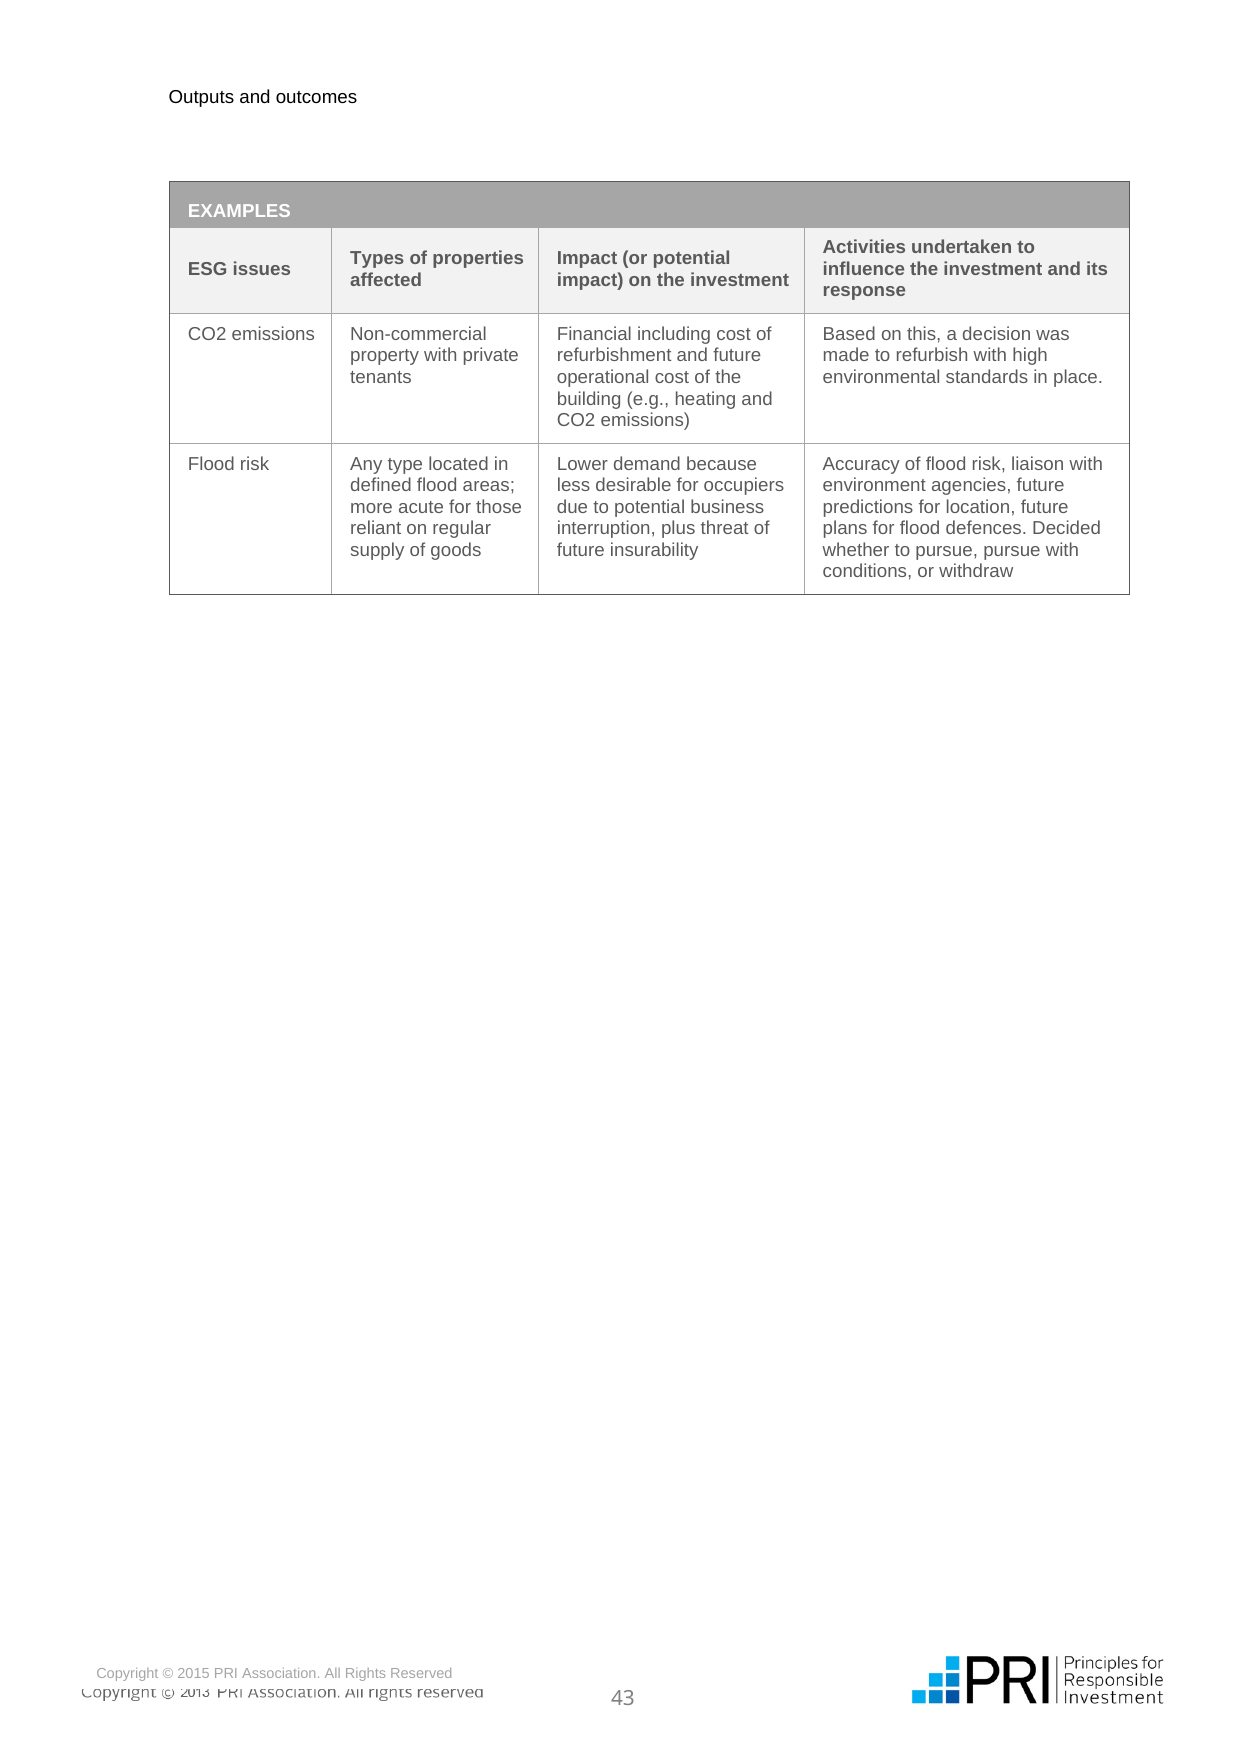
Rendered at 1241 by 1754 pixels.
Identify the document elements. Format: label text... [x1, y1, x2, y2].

table_cell Non-commercial property with private tenants [332, 314, 538, 443]
table_cell Accuracy of flood risk, liaison with environment agencies, future predictions for location, future plans for flood defences. Decided whether to pursue, pursue with conditions, or withdraw [805, 444, 1129, 594]
picture [0, 1560, 1241, 1754]
table_cell Impact (or potential impact) on the investment [539, 228, 804, 313]
table_cell Any type located in defined flood areas; more acute for those reliant on regular supply of goods [332, 444, 538, 594]
table_cell Activities undertaken to influence the investment and its response [805, 228, 1129, 313]
table_cell Types of properties affected [332, 228, 538, 313]
table_cell Flood risk [170, 444, 331, 594]
table_cell Based on this, a decision was made to refurbish with high environmental standards in place. [805, 314, 1129, 443]
table_header EXAMPLES [170, 182, 1129, 228]
table_cell ESG issues [170, 228, 331, 313]
table_cell Lower demand because less desirable for occupiers due to potential business interruption, plus threat of future insurability [539, 444, 804, 594]
table_cell CO2 emissions [170, 314, 331, 443]
table_cell Financial including cost of refurbishment and future operational cost of the building (e.g., heating and CO2 emissions) [539, 314, 804, 443]
